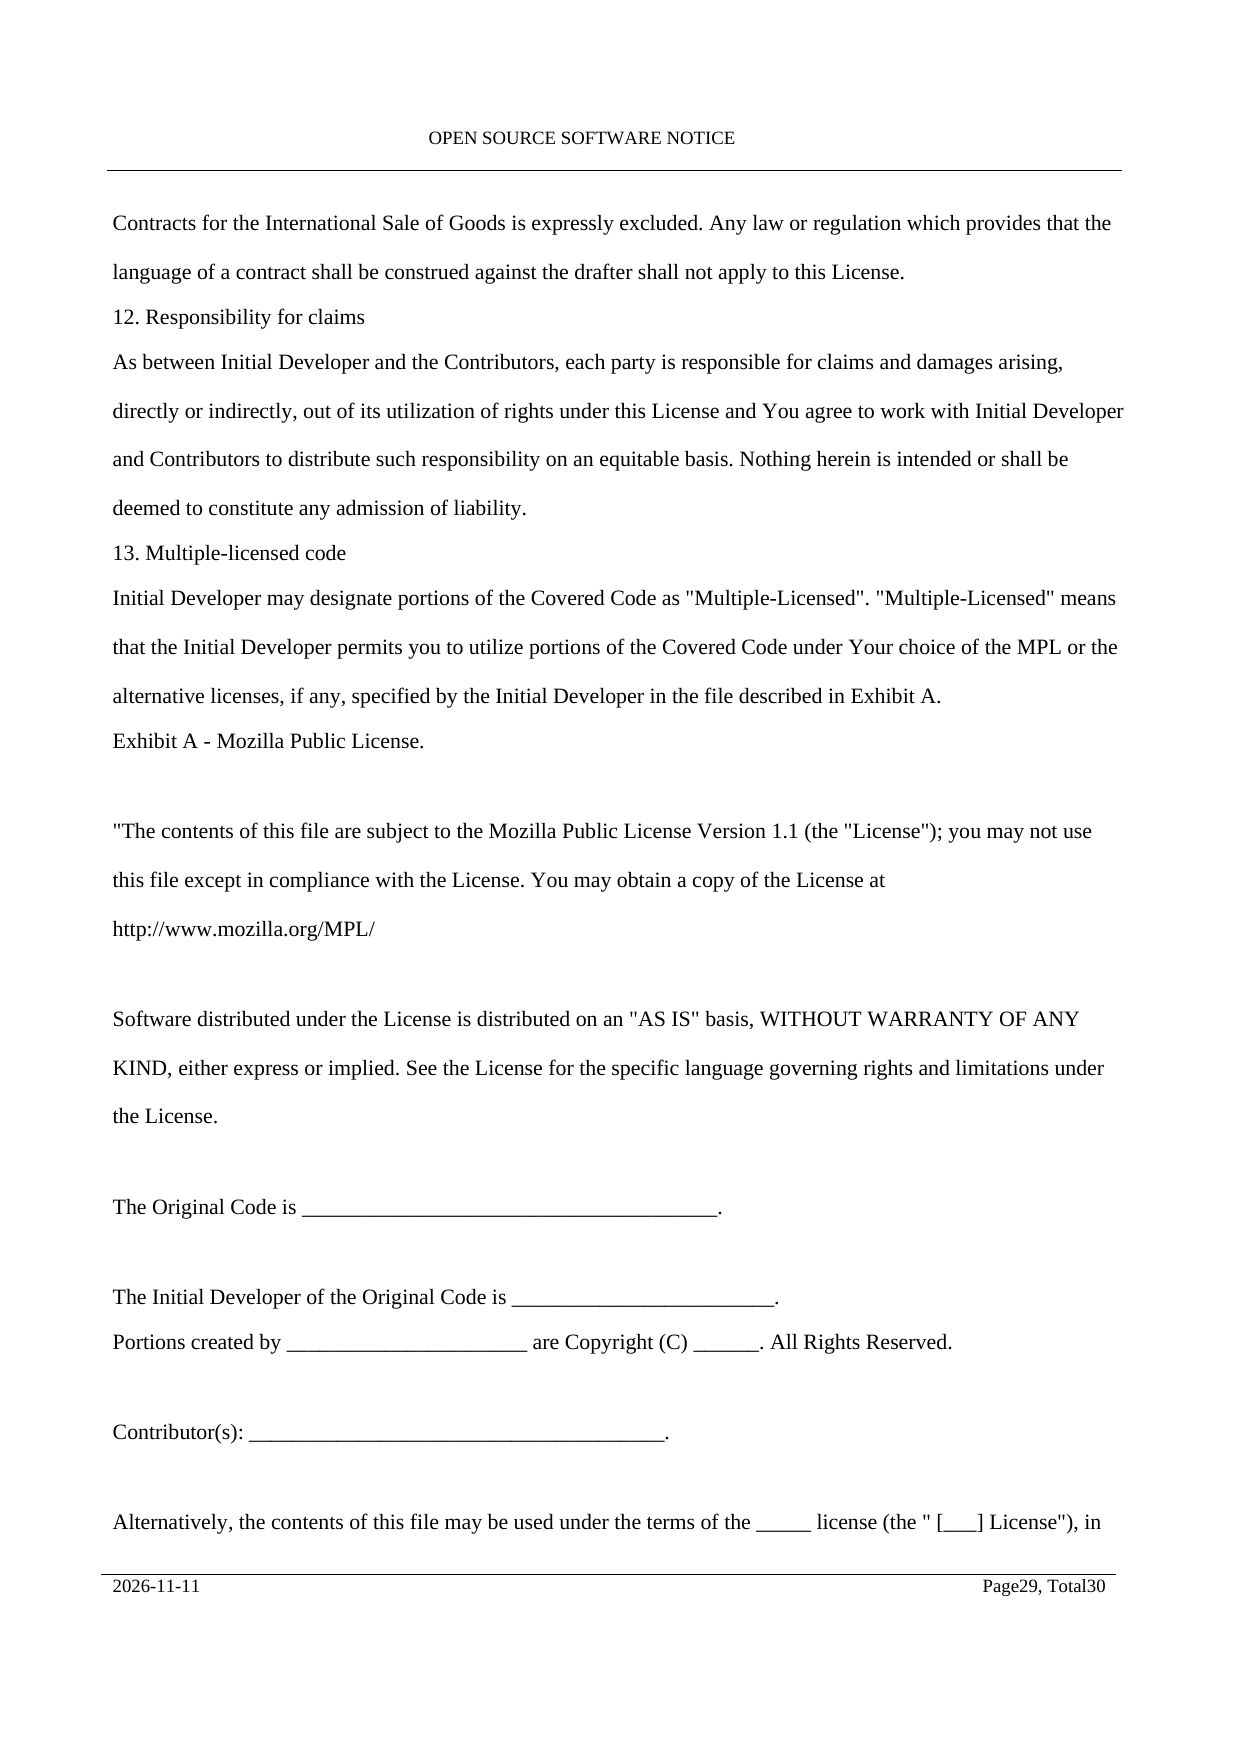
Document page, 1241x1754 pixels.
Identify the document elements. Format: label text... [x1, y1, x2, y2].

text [112, 206, 1128, 288]
text 12. Responsibility for claims [112, 300, 1128, 333]
text Portions created by ______________________ are Copyright (C) ______. All Rights Reserved. [112, 1325, 1128, 1358]
text As between Initial Developer and the Contributors, each party is responsible for claims and damages arising, directly or indirectly, out of its utilization of rights under this License and You agree to work with Initial Developer and Contributors to distribute such responsibility on an equitable basis. Nothing herein is intended or shall be deemed to constitute any admission of liability. [112, 345, 1128, 524]
text Software distributed under the License is distributed on an "AS IS" basis, WITHOUT WARRANTY OF ANY KIND, either express or implied. See the License for the specific language governing rights and limitations under the License. [112, 1002, 1128, 1132]
text Initial Developer may designate portions of the Covered Code as "Multiple-Licensed". "Multiple-Licensed" means that the Initial Developer permits you to utilize portions of the Covered Code under Your choice of the MPL or the alternative licenses, if any, specified by the Initial Developer in the file described in Exhibit A. [112, 582, 1128, 712]
text 13. Multiple-licensed code [112, 537, 1128, 569]
text "The contents of this file are subject to the Mozilla Public License Version 1.1 (the "License"); you may not use this file except in compliance with the License. You may obtain a copy of the License at http://www.mozilla.org/MPL/ [112, 814, 1128, 944]
text Contributor(s): ______________________________________. [112, 1416, 1128, 1448]
text Exhibit A - Mozilla Public License. [112, 724, 1128, 757]
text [112, 1506, 1128, 1538]
text The Original Code is ______________________________________. [112, 1190, 1128, 1222]
text The Initial Developer of the Original Code is ________________________. [112, 1280, 1128, 1313]
